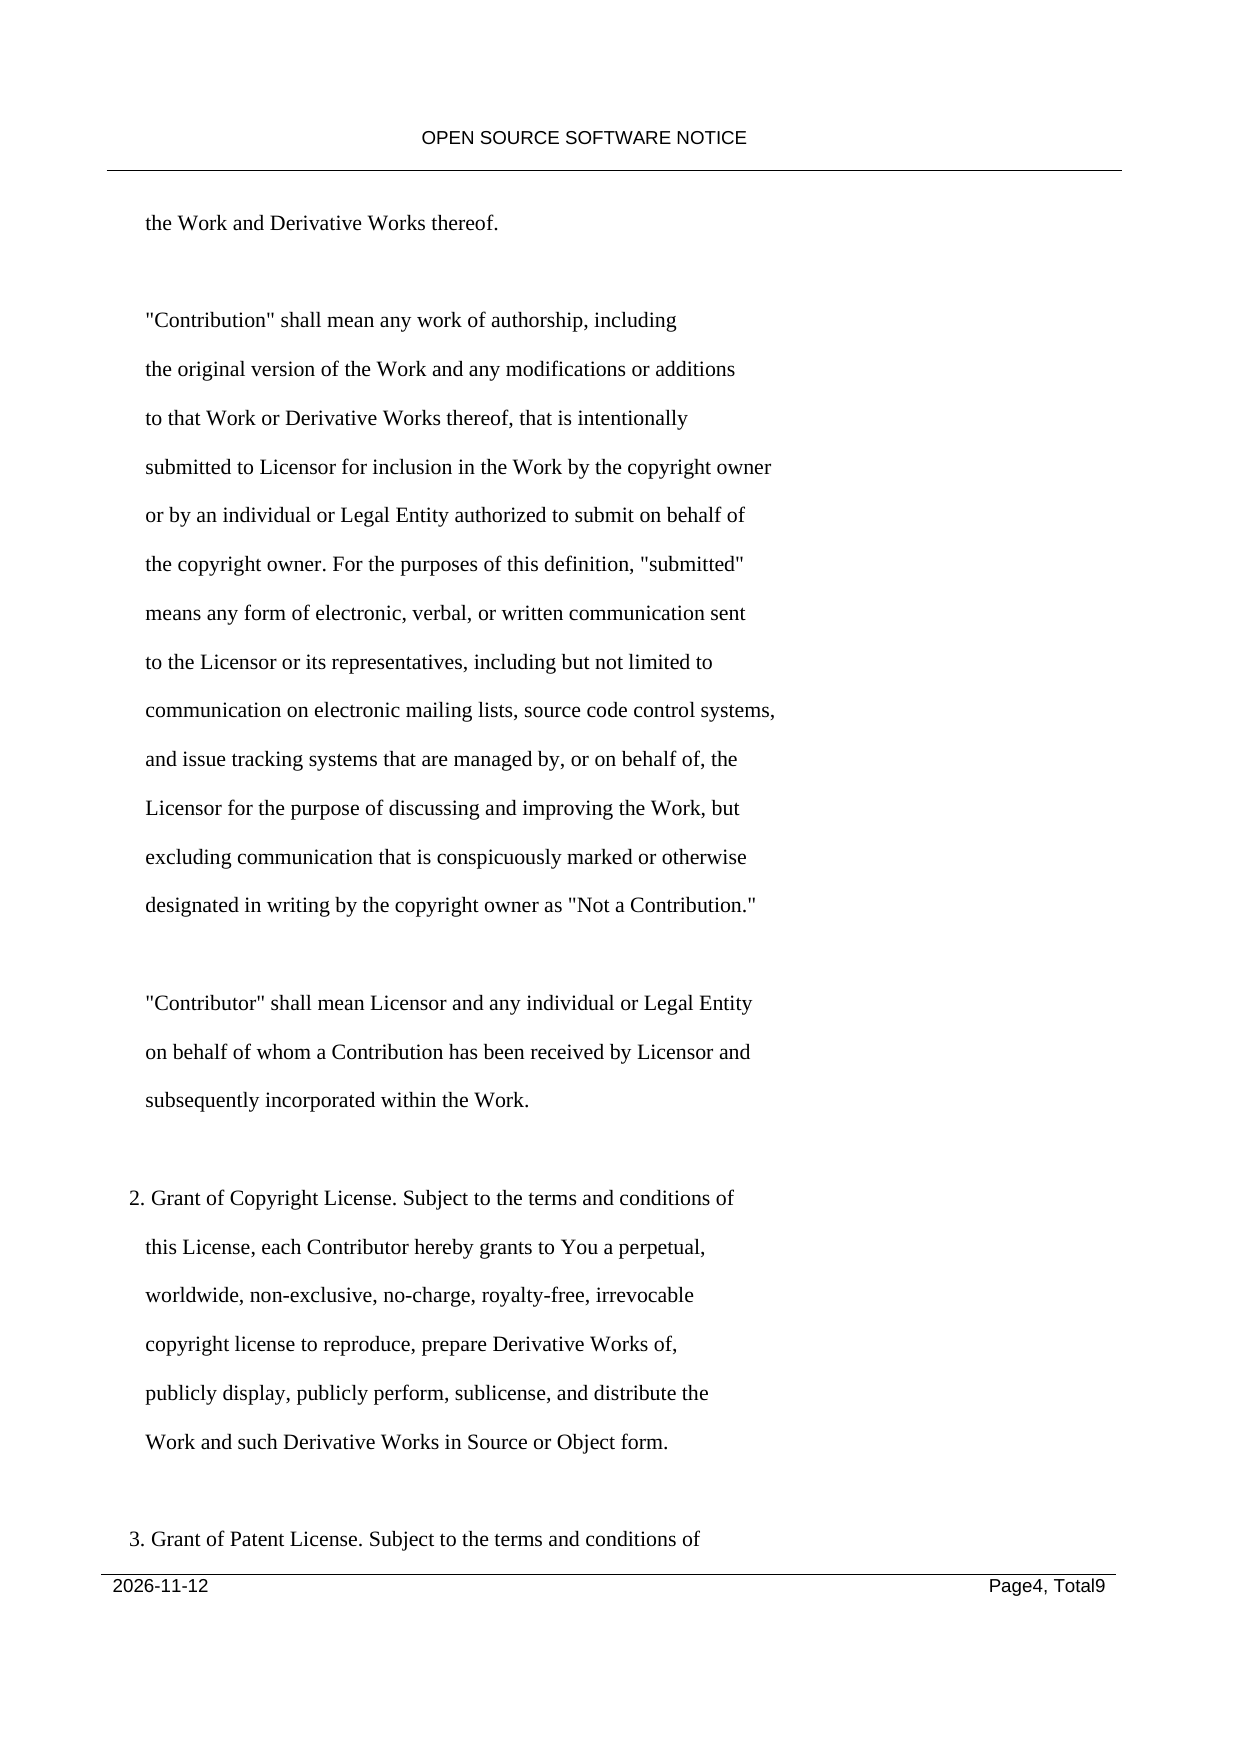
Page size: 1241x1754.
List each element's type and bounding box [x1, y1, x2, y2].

text [112, 206, 1128, 1555]
